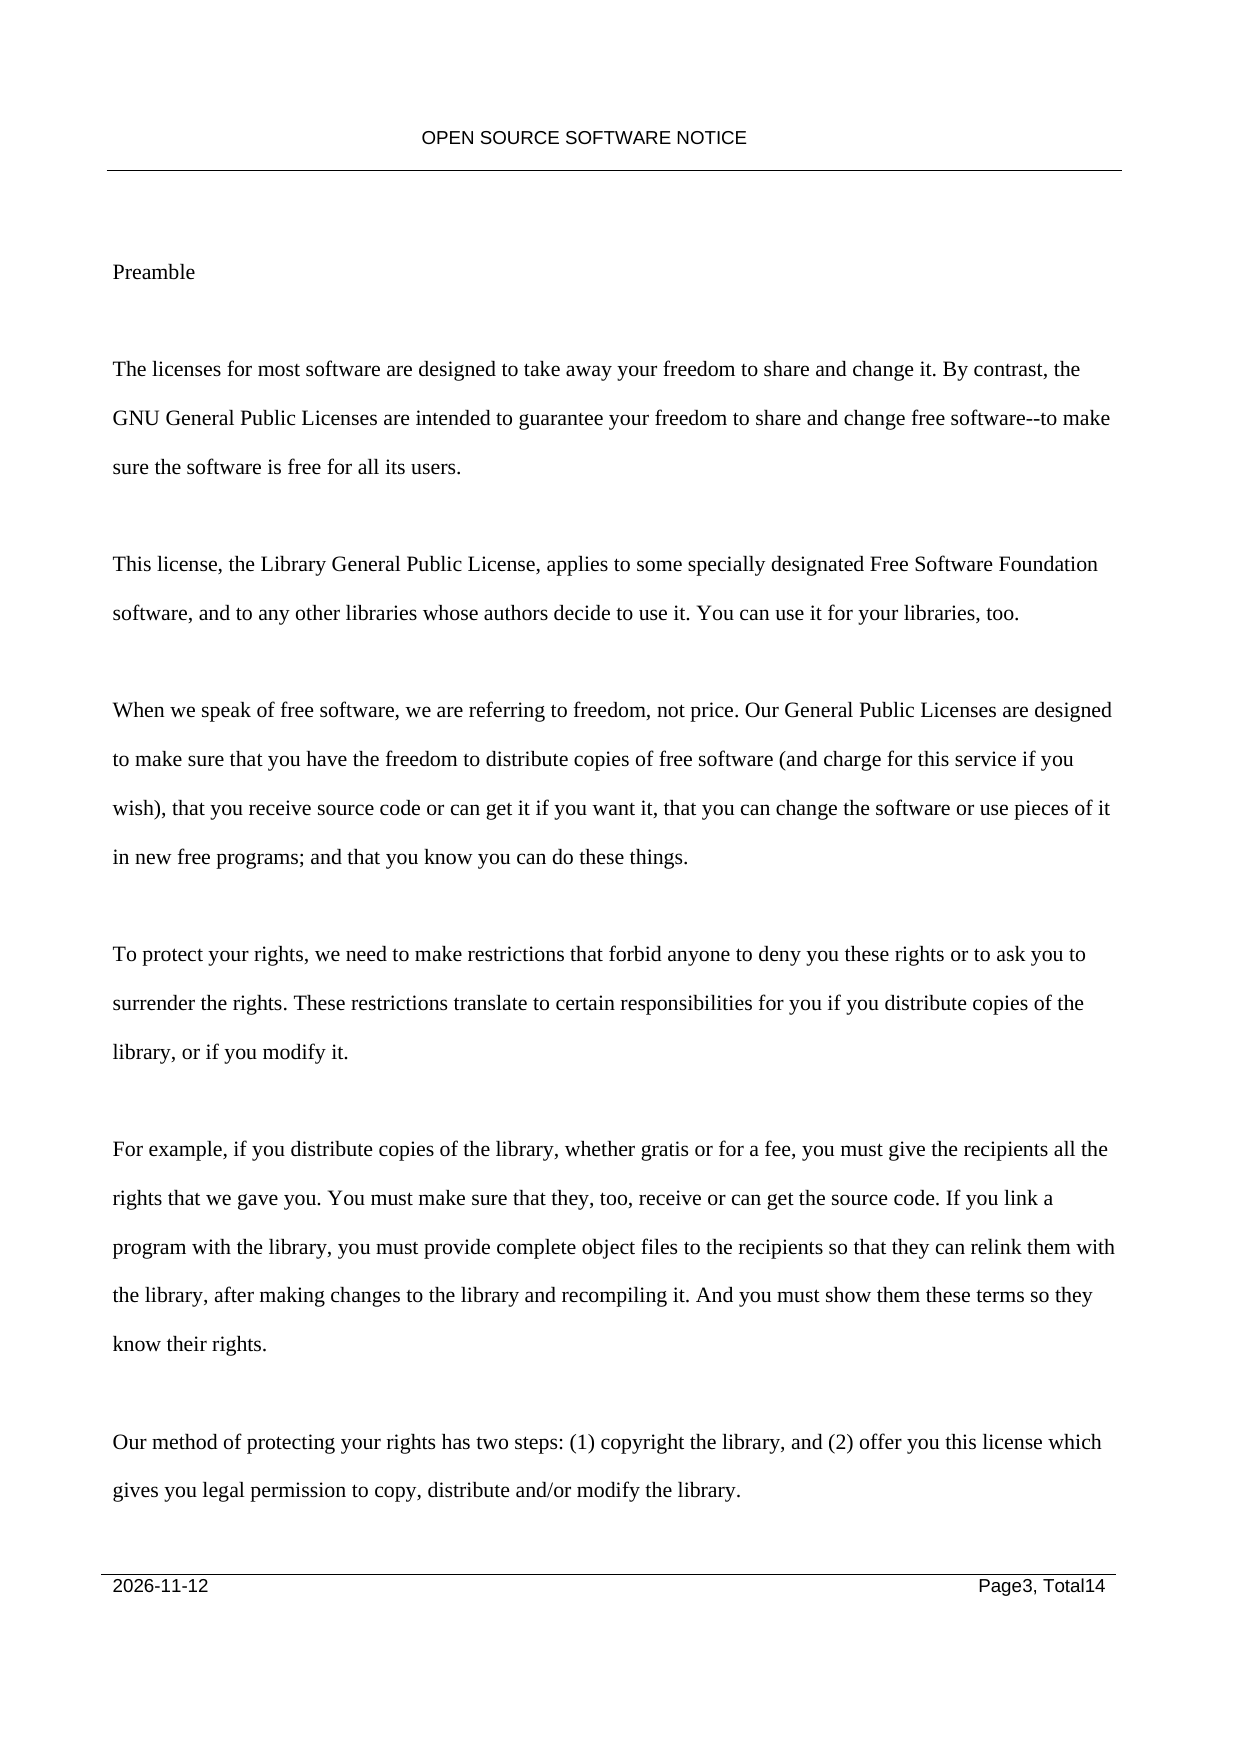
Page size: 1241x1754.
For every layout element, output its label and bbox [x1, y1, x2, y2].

text [112, 206, 1128, 1506]
